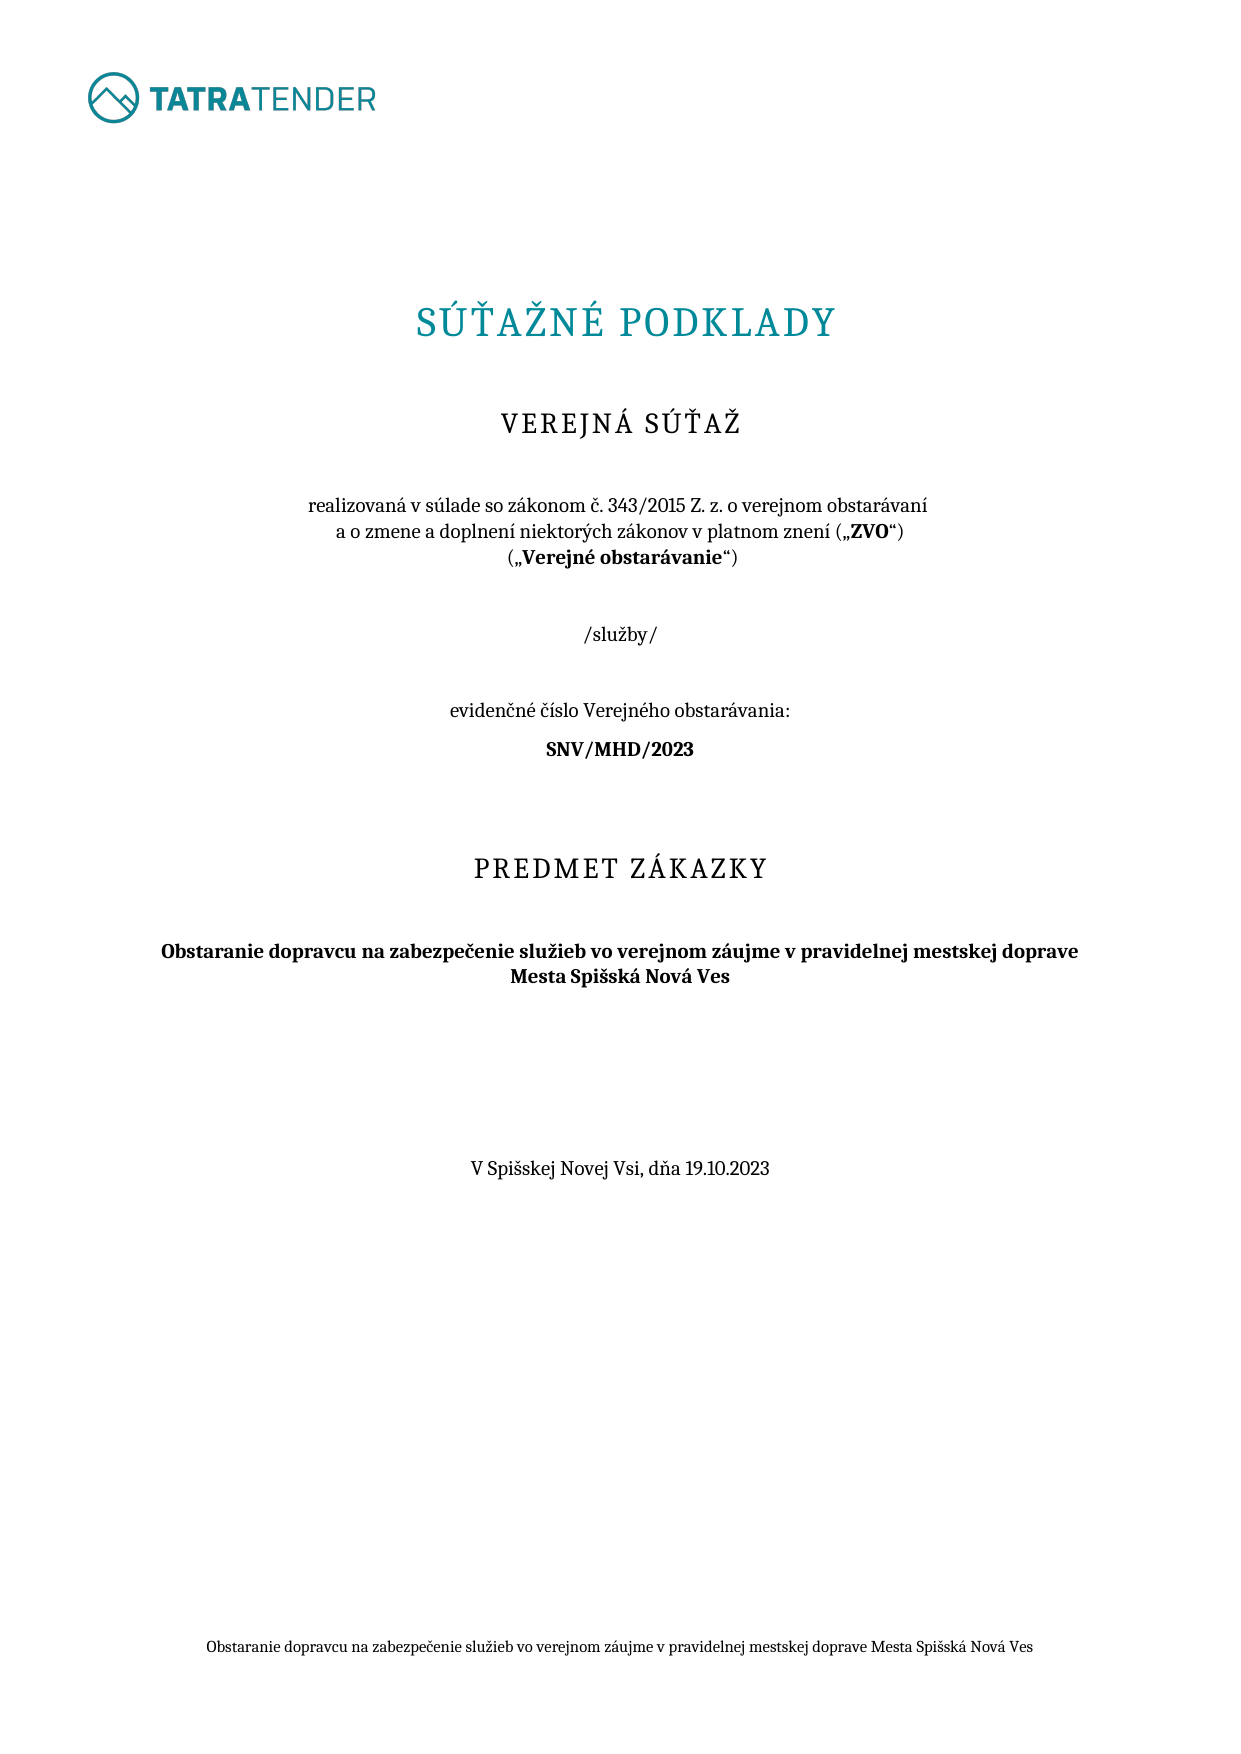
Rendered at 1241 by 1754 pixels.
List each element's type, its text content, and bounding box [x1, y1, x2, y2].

text Súťažné podklady [148, 299, 1093, 347]
text realizovaná v súlade so zákonom č. 343/2015 Z. z. o verejnom obstarávaní a o zmene a doplnení niektorých zákonov v platnom znení („ZVO“) („Verejné obstarávanie“) [148, 494, 1093, 570]
text SNV/MHD/2023 [148, 737, 1093, 761]
text /služby/ [148, 622, 1093, 646]
text Obstaranie dopravcu na zabezpečenie služieb vo verejnom záujme v pravidelnej mestskej doprave Mesta Spišská Nová Ves [148, 939, 1093, 989]
picture [74, 47, 400, 145]
text VEREJNÁ SÚŤAŽ [148, 407, 1093, 441]
text evidenčné číslo Verejného obstarávania: [148, 699, 1093, 723]
text predmet zákazky [148, 852, 1093, 886]
text V Spišskej Novej Vsi, dňa 19.10.2023 [148, 1157, 1093, 1181]
